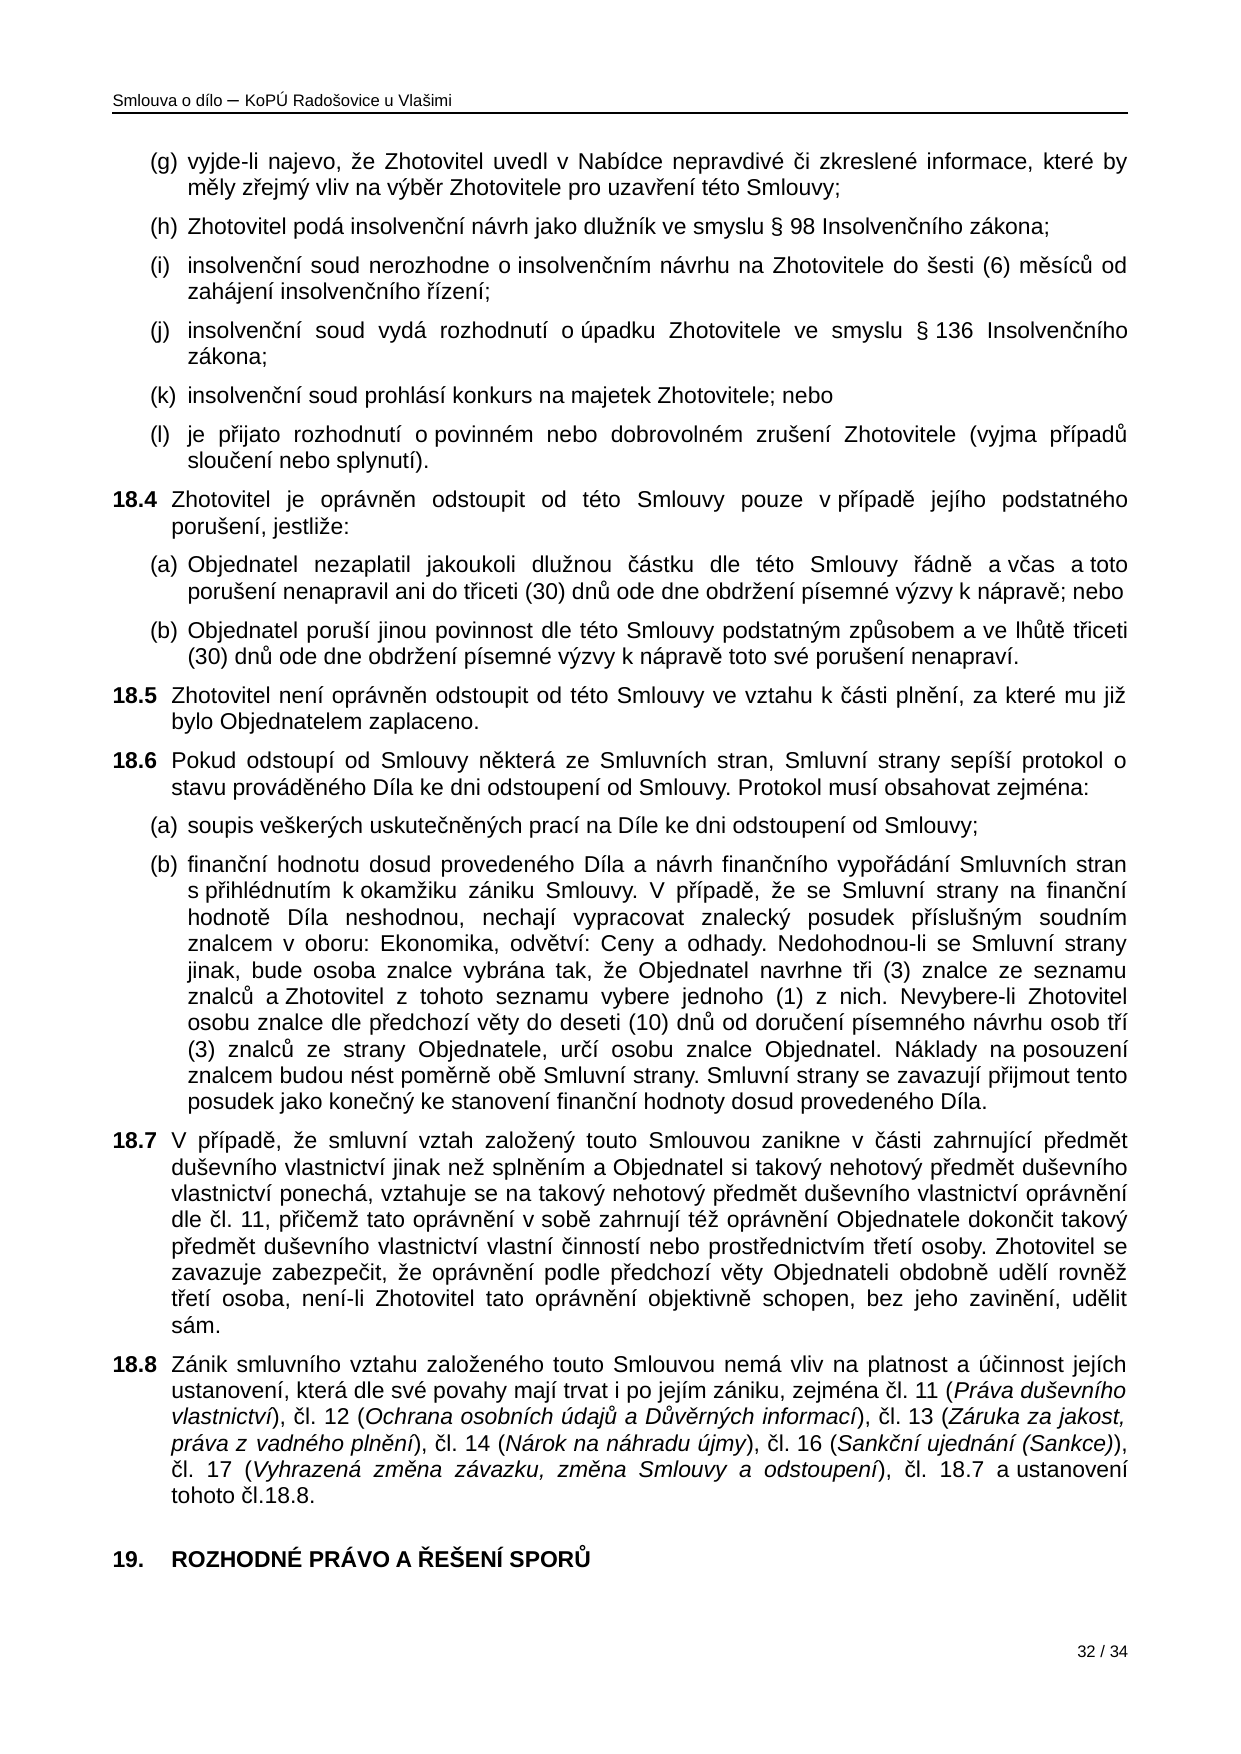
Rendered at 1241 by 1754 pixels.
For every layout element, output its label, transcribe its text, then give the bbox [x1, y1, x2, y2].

list soupis veškerých uskutečněných prací na Díle ke dni odstoupení od Smlouvy; [150, 812, 1128, 839]
list Objednatel poruší jinou povinnost dle této Smlouvy podstatným způsobem a ve lhůtě třiceti (30) dnů ode dne obdržení písemné výzvy k nápravě toto své porušení nenapraví. [150, 617, 1128, 669]
list Objednatel nezaplatil jakoukoli dlužnou částku dle této Smlouvy řádně a včas a toto porušení nenapravil ani do třiceti (30) dnů ode dne obdržení písemné výzvy k nápravě; nebo [150, 551, 1128, 604]
list insolvenční soud vydá rozhodnutí o úpadku Zhotovitele ve smyslu § 136 Insolvenčního zákona; [150, 317, 1128, 370]
text Pokud odstoupí od Smlouvy některá ze Smluvních stran, Smluvní strany sepíší protokol o stavu prováděného Díla ke dni odstoupení od Smlouvy. Protokol musí obsahovat zejména: [112, 747, 1128, 800]
text Zhotovitel je oprávněn odstoupit od této Smlouvy pouze v případě jejího podstatného porušení, jestliže: [112, 486, 1128, 539]
list finanční hodnotu dosud provedeného Díla a návrh finančního vypořádání Smluvních stran s přihlédnutím k okamžiku zániku Smlouvy. V případě, že se Smluvní strany na finanční hodnotě Díla neshodnou, nechají vypracovat znalecký posudek příslušným soudním znalcem v oboru: Ekonomika, odvětví: Ceny a odhady. Nedohodnou-li se Smluvní strany jinak, bude osoba znalce vybrána tak, že Objednatel navrhne tři (3) znalce ze seznamu znalců a Zhotovitel z tohoto seznamu vybere jednoho (1) z nich. Nevybere-li Zhotovitel osobu znalce dle předchozí věty do deseti (10) dnů od doručení písemného návrhu osob tří (3) znalců ze strany Objednatele, určí osobu znalce Objednatel. Náklady na posouzení znalcem budou nést poměrně obě Smluvní strany. Smluvní strany se zavazují přijmout tento posudek jako konečný ke stanovení finanční hodnoty dosud provedeného Díla. [150, 851, 1128, 1115]
list je přijato rozhodnutí o povinném nebo dobrovolném zrušení Zhotovitele (vyjma případů sloučení nebo splynutí). [150, 421, 1128, 474]
text V případě, že smluvní vztah založený touto Smlouvou zanikne v části zahrnující předmět duševního vlastnictví jinak než splněním a Objednatel si takový nehotový předmět duševního vlastnictví ponechá, vztahuje se na takový nehotový předmět duševního vlastnictví oprávnění dle čl. 11, přičemž tato oprávnění v sobě zahrnují též oprávnění Objednatele dokončit takový předmět duševního vlastnictví vlastní činností nebo prostřednictvím třetí osoby. Zhotovitel se zavazuje zabezpečit, že oprávnění podle předchozí věty Objednateli obdobně udělí rovněž třetí osoba, není-li Zhotovitel tato oprávnění objektivně schopen, bez jeho zavinění, udělit sám. [112, 1127, 1128, 1338]
list insolvenční soud prohlásí konkurs na majetek Zhotovitele; nebo [150, 382, 1128, 408]
list vyjde-li najevo, že Zhotovitel uvedl v Nabídce nepravdivé či zkreslené informace, které by měly zřejmý vliv na výběr Zhotovitele pro uzavření této Smlouvy; [150, 148, 1128, 200]
text Rozhodné právo a řešení sporů [112, 1546, 1128, 1572]
list insolvenční soud nerozhodne o insolvenčním návrhu na Zhotovitele do šesti (6) měsíců od zahájení insolvenčního řízení; [150, 252, 1128, 304]
text Zhotovitel není oprávněn odstoupit od této Smlouvy ve vztahu k části plnění, za které mu již bylo Objednatelem zaplaceno. [112, 682, 1128, 734]
list Zhotovitel podá insolvenční návrh jako dlužník ve smyslu § 98 Insolvenčního zákona; [150, 213, 1128, 239]
text Zánik smluvního vztahu založeného touto Smlouvou nemá vliv na platnost a účinnost jejích ustanovení, která dle své povahy mají trvat i po jejím zániku, zejména čl. 11 (Práva duševního vlastnictví), čl. 12 (Ochrana osobních údajů a Důvěrných informací), čl. 13 (Záruka za jakost, práva z vadného plnění), čl. 14 (Nárok na náhradu újmy), čl. 16 (Sankční ujednání (Sankce)), čl. 17 (Vyhrazená změna závazku, změna Smlouvy a odstoupení), čl. 18.7 a ustanovení tohoto čl.18.8. [112, 1351, 1128, 1509]
